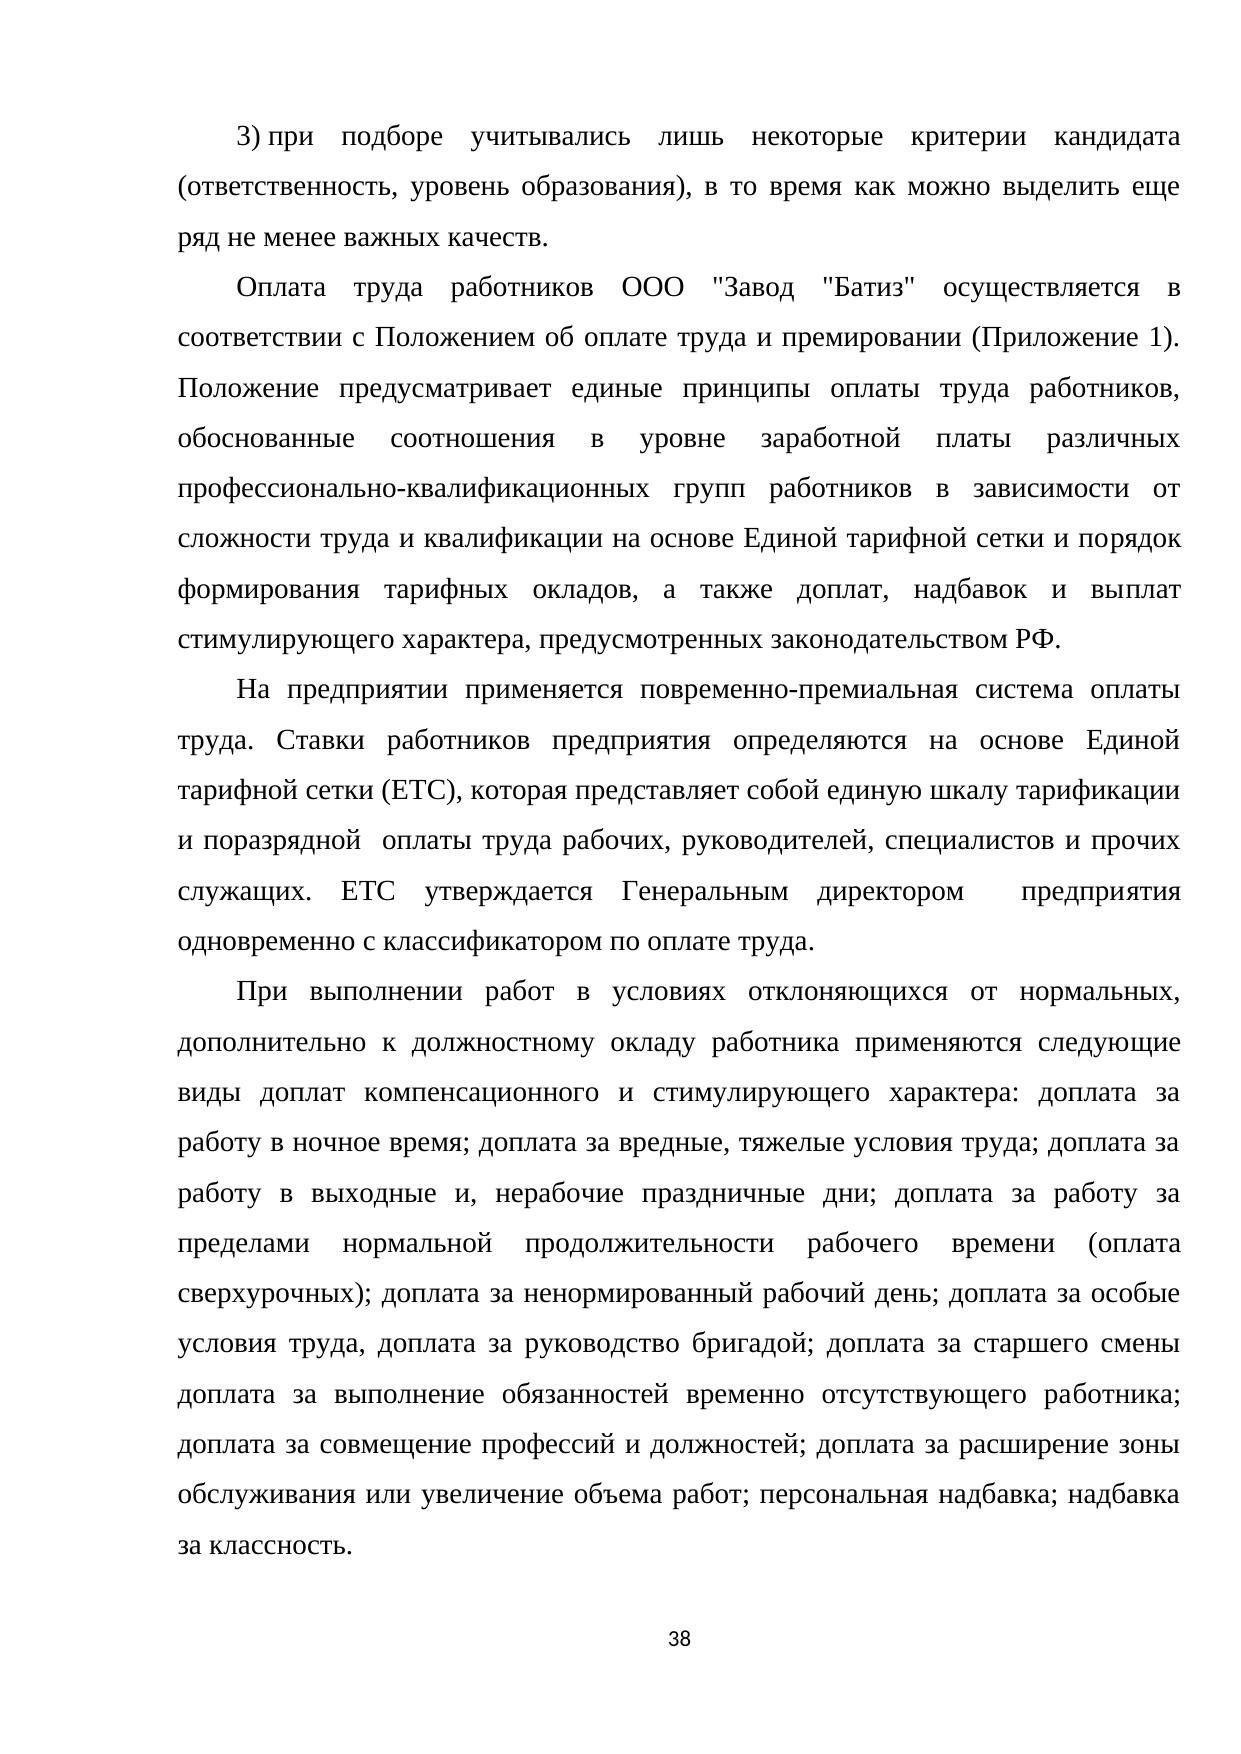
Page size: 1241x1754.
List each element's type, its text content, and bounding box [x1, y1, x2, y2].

text 3) при подборе учитывались лишь некоторые критерии кандидата (ответственность, уровень образования), в то время как можно выделить еще ряд не менее важных качеств. [177, 118, 1181, 252]
text На предприятии применяется повременно-премиальная система оплаты труда. Ставки работников предприятия определяются на основе Единой тарифной сетки (ETC), которая представляет собой единую шкалу тарификации и поразрядной оплаты труда рабочих, руководителей, специалистов и прочих служащих. ETC утверждается Генеральным директором предприятия одновременно с классификатором по оплате труда. [177, 672, 1181, 957]
text При выполнении работ в условиях отклоняющихся от нормальных, дополнительно к должностному окладу работника применяются следующие виды доплат компенсационного и стимулирующего характера: доплата за работу в ночное время; доплата за вредные, тяжелые условия труда; доплата за работу в выходные и, нерабочие праздничные дни; доплата за работу за пределами нормальной продолжительности рабочего времени (оплата сверхурочных); доплата за ненормированный рабочий день; доплата за особые условия труда, доплата за руководство бригадой; доплата за старшего смены доплата за выполнение обязанностей временно отсутствующего работника; доплата за совмещение профессий и должностей; доплата за расширение зоны обслуживания или увеличение объема работ; персональная надбавка; надбавка за классность. [177, 973, 1181, 1560]
text Оплата труда работников ООО "Завод "Батиз" осуществляется в соответствии с Положением об оплате труда и премировании (Приложение 1). Положение предусматривает единые принципы оплаты труда работников, обоснованные соотношения в уровне заработной платы различных профессионально-квалификационных групп работников в зависимости от сложности труда и квалификации на основе Единой тарифной сетки и порядок формирования тарифных окладов, а также доплат, надбавок и выплат стимулирующего характера, предусмотренных законодательством РФ. [177, 269, 1181, 655]
